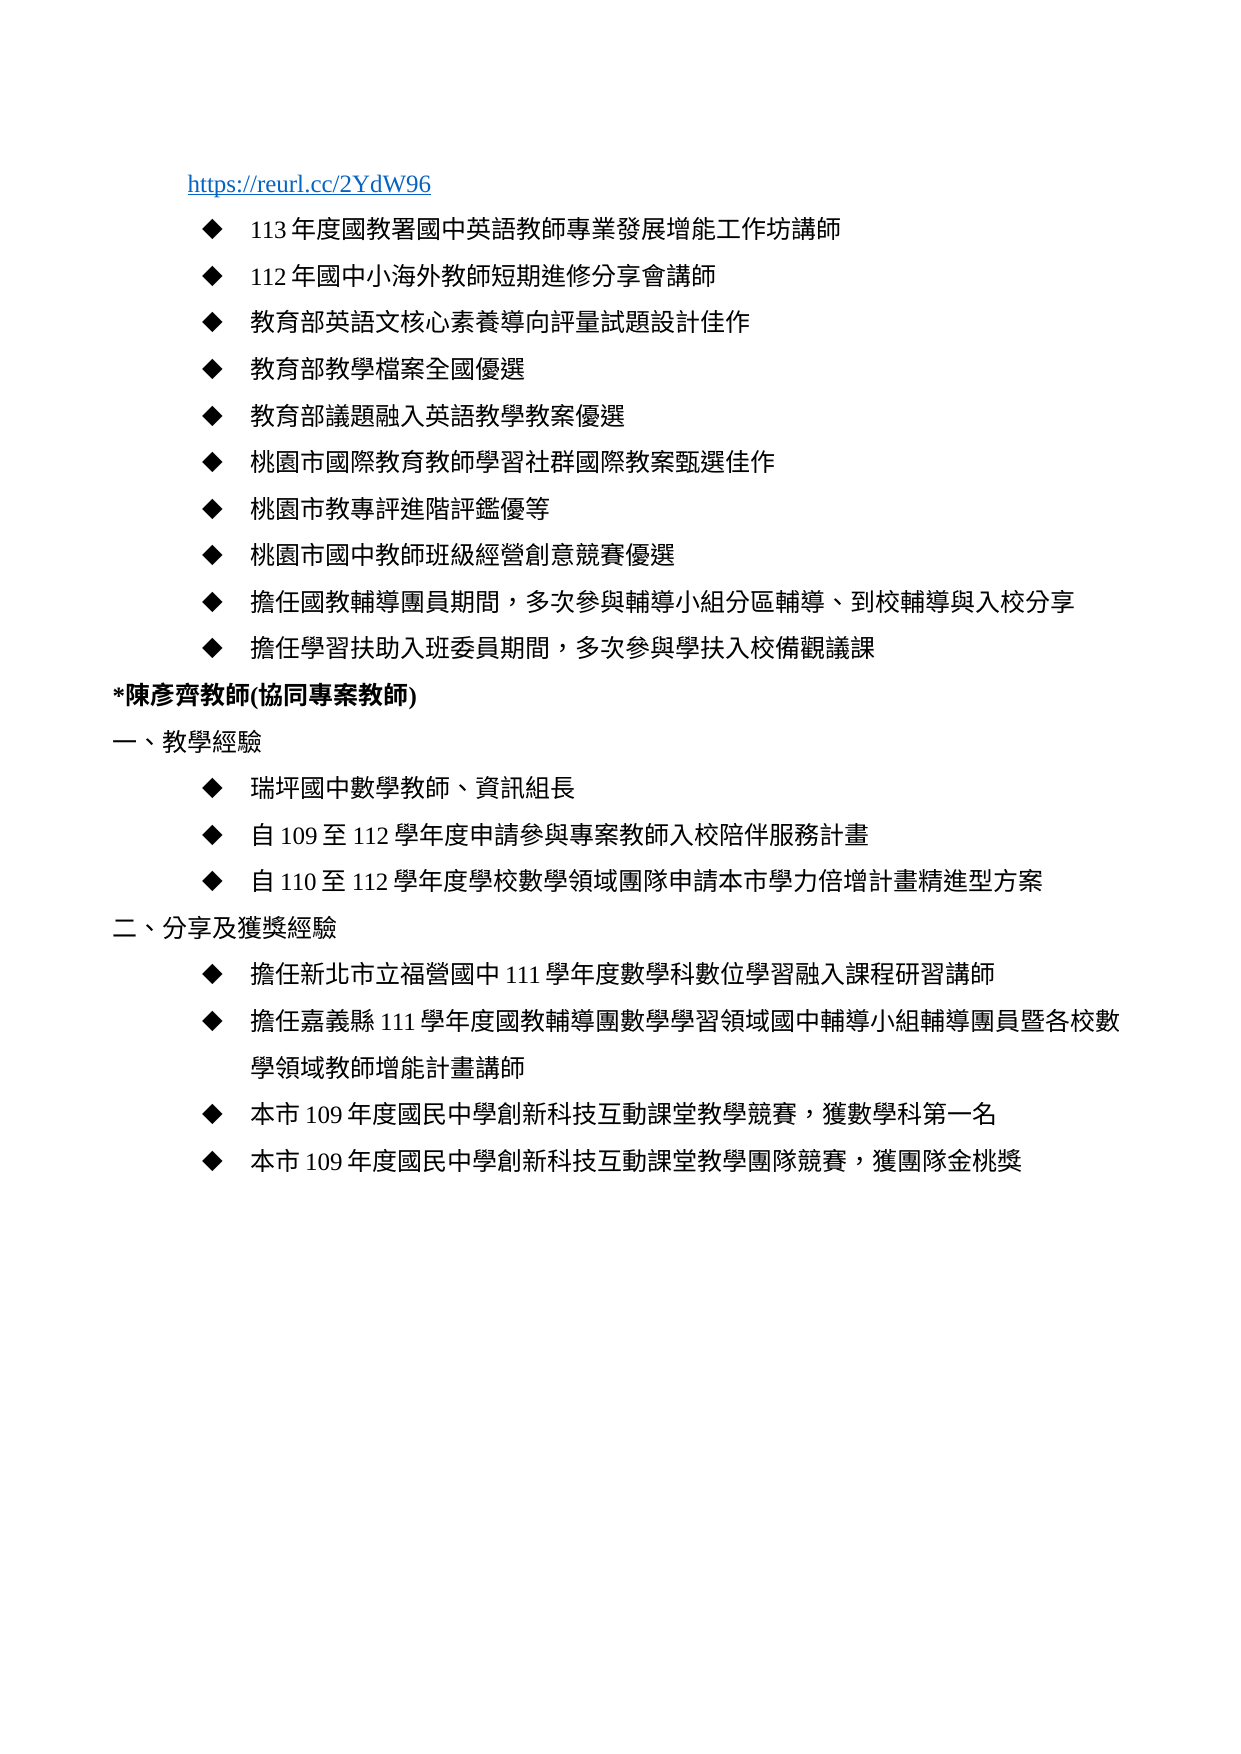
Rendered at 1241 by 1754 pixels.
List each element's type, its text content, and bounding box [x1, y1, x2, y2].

list 本市109年度國民中學創新科技互動課堂教學團隊競賽，獲團隊金桃獎 [200, 1141, 1128, 1178]
list 本市109年度國民中學創新科技互動課堂教學競賽，獲數學科第一名 [200, 1094, 1128, 1132]
list 瑞坪國中數學教師、資訊組長 [200, 768, 1128, 805]
list 自110至112學年度學校數學領域團隊申請本市學力倍增計畫精進型方案 [200, 861, 1128, 898]
list 113年度國教署國中英語教師專業發展增能工作坊講師 [200, 209, 1128, 247]
list 擔任新北市立福營國中111學年度數學科數位學習融入課程研習講師 [200, 954, 1128, 992]
list 教育部議題融入英語教學教案優選 [200, 395, 1128, 433]
text 二、分享及獲獎經驗 [112, 908, 1128, 945]
list 教育部英語文核心素養導向評量試題設計佳作 [200, 302, 1128, 340]
list 擔任國教輔導團員期間，多次參與輔導小組分區輔導、到校輔導與入校分享 [200, 582, 1128, 619]
text https://reurl.cc/2YdW96 [112, 164, 1128, 202]
list 桃園市國中教師班級經營創意競賽優選 [200, 535, 1128, 573]
list 擔任學習扶助入班委員期間，多次參與學扶入校備觀議課 [200, 628, 1128, 666]
text *陳彥齊教師(協同專案教師) [112, 675, 1128, 712]
text 一、教學經驗 [112, 721, 1128, 759]
list 桃園市教專評進階評鑑優等 [200, 488, 1128, 526]
list 教育部教學檔案全國優選 [200, 349, 1128, 386]
list 擔任嘉義縣111學年度國教輔導團數學學習領域國中輔導小組輔導團員暨各校數學領域教師增能計畫講師 [200, 1001, 1128, 1085]
list 112年國中小海外教師短期進修分享會講師 [200, 256, 1128, 293]
list 桃園市國際教育教師學習社群國際教案甄選佳作 [200, 442, 1128, 479]
list 自109至112學年度申請參與專案教師入校陪伴服務計畫 [200, 814, 1128, 852]
